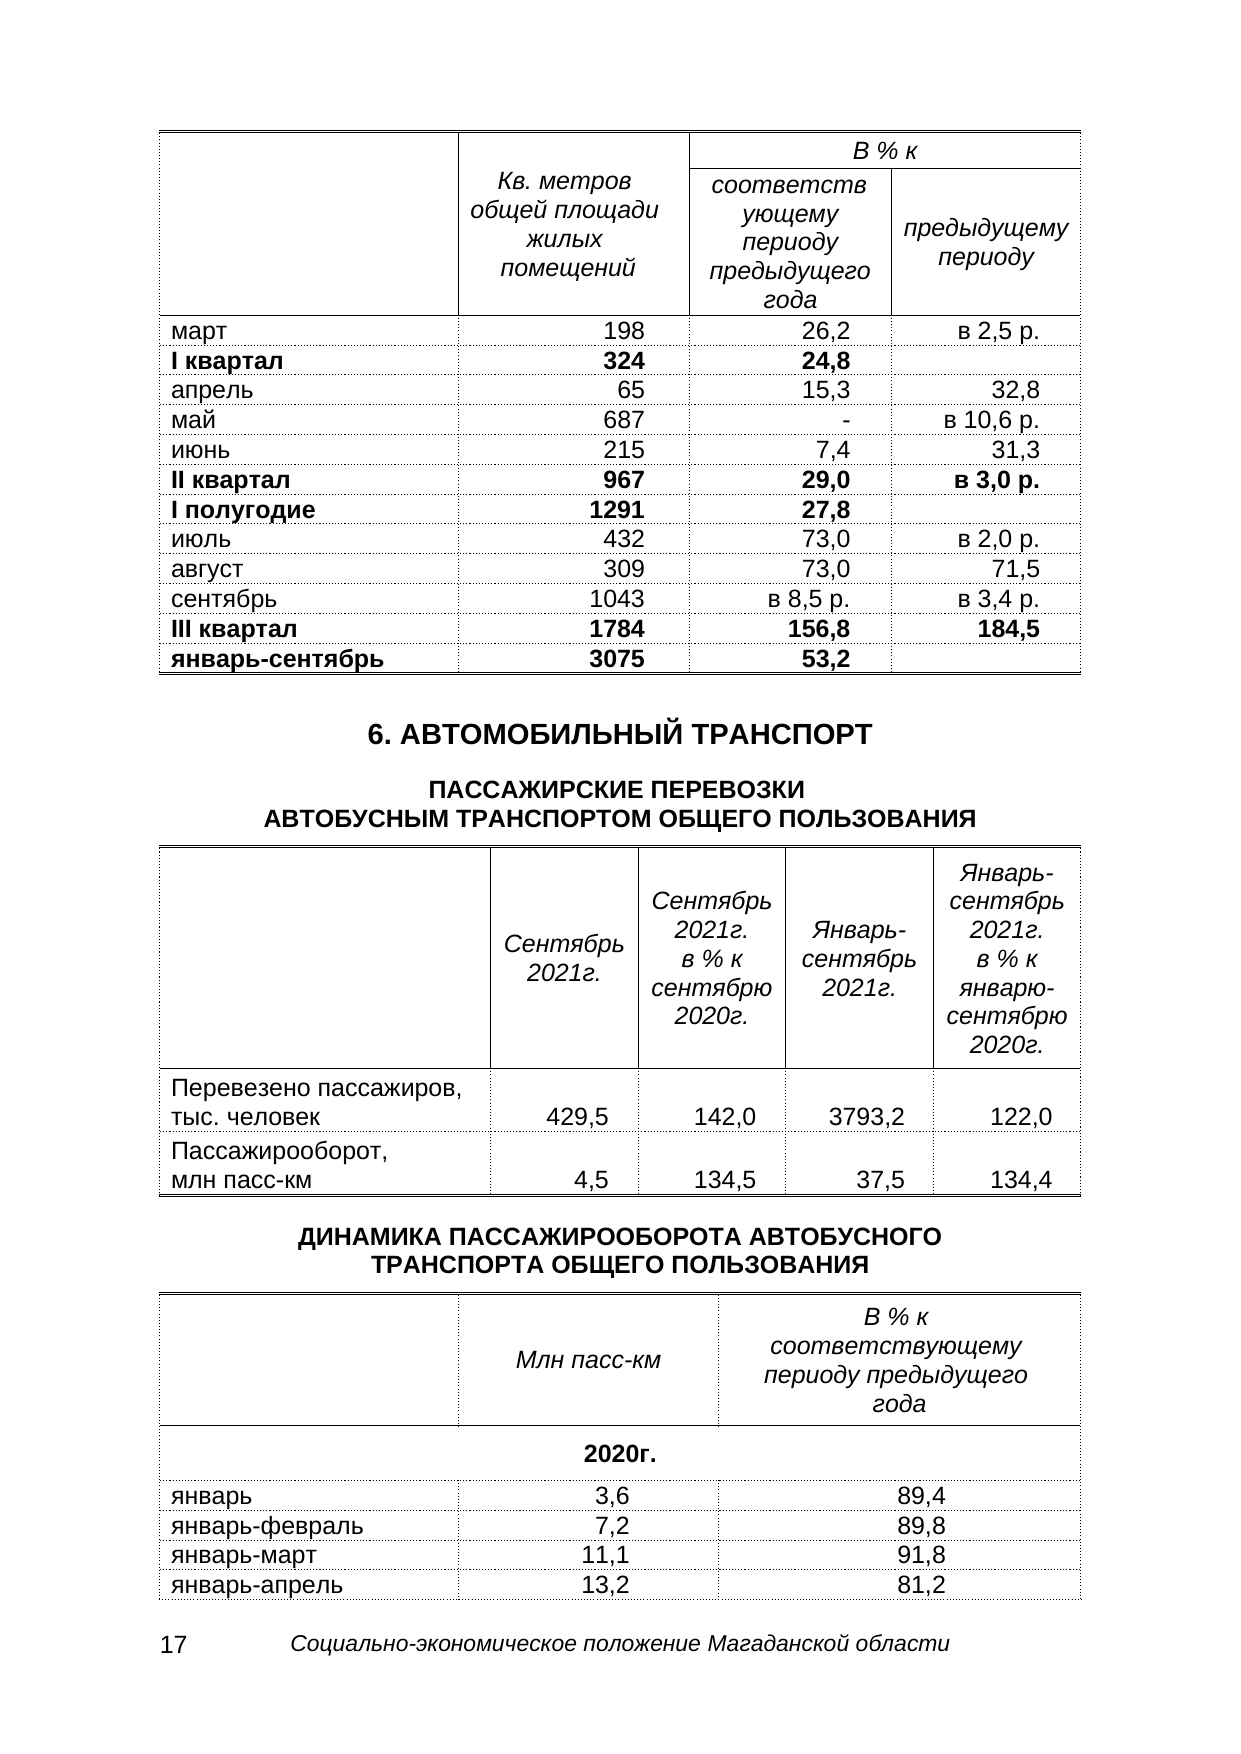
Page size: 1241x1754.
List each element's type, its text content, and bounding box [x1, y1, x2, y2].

table_cell 324 [459, 345, 689, 374]
table_cell 37,5 [786, 1131, 933, 1193]
table_cell 89,8 [718, 1510, 1081, 1539]
table_cell 91,8 [718, 1540, 1081, 1569]
table_cell 7,4 [689, 434, 891, 464]
table_cell 89,4 [718, 1480, 1081, 1510]
table_cell 27,8 [689, 494, 891, 523]
table_header В % к [690, 133, 1081, 168]
table_cell 65 [459, 374, 689, 404]
table_cell 71,5 [891, 553, 1081, 583]
table_cell в 10,6 р. [891, 404, 1081, 434]
table_cell 309 [459, 553, 689, 583]
table_cell 1784 [459, 613, 689, 642]
table_cell Перевезено пассажиров, тыс. человек [160, 1069, 490, 1131]
table_cell 156,8 [689, 613, 891, 642]
table_cell 1043 [459, 583, 689, 613]
table_cell 134,4 [933, 1131, 1081, 1193]
table_cell в 8,5 р. [689, 583, 891, 613]
table_cell 7,2 [459, 1510, 718, 1539]
table_cell апрель [160, 374, 458, 404]
table_cell январь-сентябрь [160, 643, 458, 672]
table_cell 13,2 [459, 1569, 718, 1599]
table_cell соответствующему периоду предыдущего года [690, 169, 891, 315]
table_cell январь [160, 1480, 459, 1510]
table_cell 198 [459, 316, 689, 344]
table_cell 429,5 [490, 1069, 638, 1131]
table_cell 4,5 [490, 1131, 638, 1193]
table_cell 3075 [459, 643, 689, 672]
table_cell - [689, 404, 891, 434]
table_cell Пассажирооборот, млн пасс-км [160, 1131, 490, 1193]
table_cell июль [160, 523, 458, 553]
table_cell сентябрь [160, 583, 458, 613]
table_cell II квартал [160, 464, 458, 493]
table_cell январь-февраль [160, 1510, 459, 1539]
table_header Январь-сентябрь 2021г. в % к январю-сентябрю 2020г. [934, 848, 1081, 1068]
table_cell I полугодие [160, 494, 458, 523]
table_cell март [160, 316, 458, 344]
text ДИНАМИКА ПАССАЖИРООБОРОТА АВТОБУСНОГО ТРАНСПОРТА ОБЩЕГО ПОЛЬЗОВАНИЯ [159, 1222, 1081, 1279]
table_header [718, 1295, 1081, 1425]
table_cell 215 [459, 434, 689, 464]
table_cell в 3,4 р. [891, 583, 1081, 613]
table_cell 73,0 [689, 553, 891, 583]
table_cell в 2,0 р. [891, 523, 1081, 553]
table_cell 11,1 [459, 1540, 718, 1569]
table_cell 53,2 [689, 643, 891, 672]
table_cell [891, 345, 1081, 374]
table_cell в 2,5 р. [891, 315, 1081, 344]
table_cell 73,0 [689, 523, 891, 553]
table_cell 3793,2 [786, 1069, 933, 1131]
table_cell 3,6 [459, 1480, 718, 1510]
table_cell 687 [459, 404, 689, 434]
table_cell [891, 494, 1081, 523]
table_cell январь-апрель [160, 1569, 459, 1599]
table_cell I квартал [160, 345, 458, 374]
table_cell в 3,0 р. [891, 464, 1081, 493]
table_cell 26,2 [689, 316, 891, 344]
table_cell 1291 [459, 494, 689, 523]
table_cell 432 [459, 523, 689, 553]
table_header Сентябрь 2021г. в % к сентябрю 2020г. [639, 848, 785, 1068]
table_cell 32,8 [891, 374, 1081, 404]
table_cell 81,2 [718, 1569, 1081, 1599]
text ПАССАЖИРСКИЕ ПЕРЕВОЗКИ АВТОБУСНЫМ ТРАНСПОРТОМ ОБЩЕГО ПОЛЬЗОВАНИЯ [159, 775, 1081, 833]
table_cell 134,5 [638, 1131, 786, 1193]
table_cell 142,0 [638, 1069, 786, 1131]
table_header [160, 848, 490, 1068]
table_cell 184,5 [891, 613, 1081, 642]
table_cell предыдущему периоду [892, 169, 1081, 315]
table_cell май [160, 404, 458, 434]
table_header [160, 1295, 459, 1425]
table_cell 967 [459, 464, 689, 493]
table_cell 31,3 [891, 434, 1081, 464]
table_cell III квартал [160, 613, 458, 642]
subtitle 6. АВТОМОБИЛЬНЫЙ ТРАНСПОРТ [159, 717, 1081, 750]
table_cell 29,0 [689, 464, 891, 493]
table_header Млн пасс-км [459, 1295, 718, 1425]
table_cell январь-март [160, 1540, 459, 1569]
table_cell [891, 643, 1081, 672]
table_cell август [160, 553, 458, 583]
table_header Сентябрь 2021г. [491, 848, 638, 1068]
table_header Кв. метров общей площади жилых помещений [459, 133, 689, 315]
table_cell 122,0 [933, 1068, 1081, 1131]
table_header [160, 133, 458, 315]
table_cell 15,3 [689, 374, 891, 404]
table_cell 24,8 [689, 345, 891, 374]
table_cell 2020г. [160, 1425, 1081, 1480]
table_cell июнь [160, 434, 458, 464]
table_header Январь-сентябрь 2021г. [786, 848, 933, 1068]
